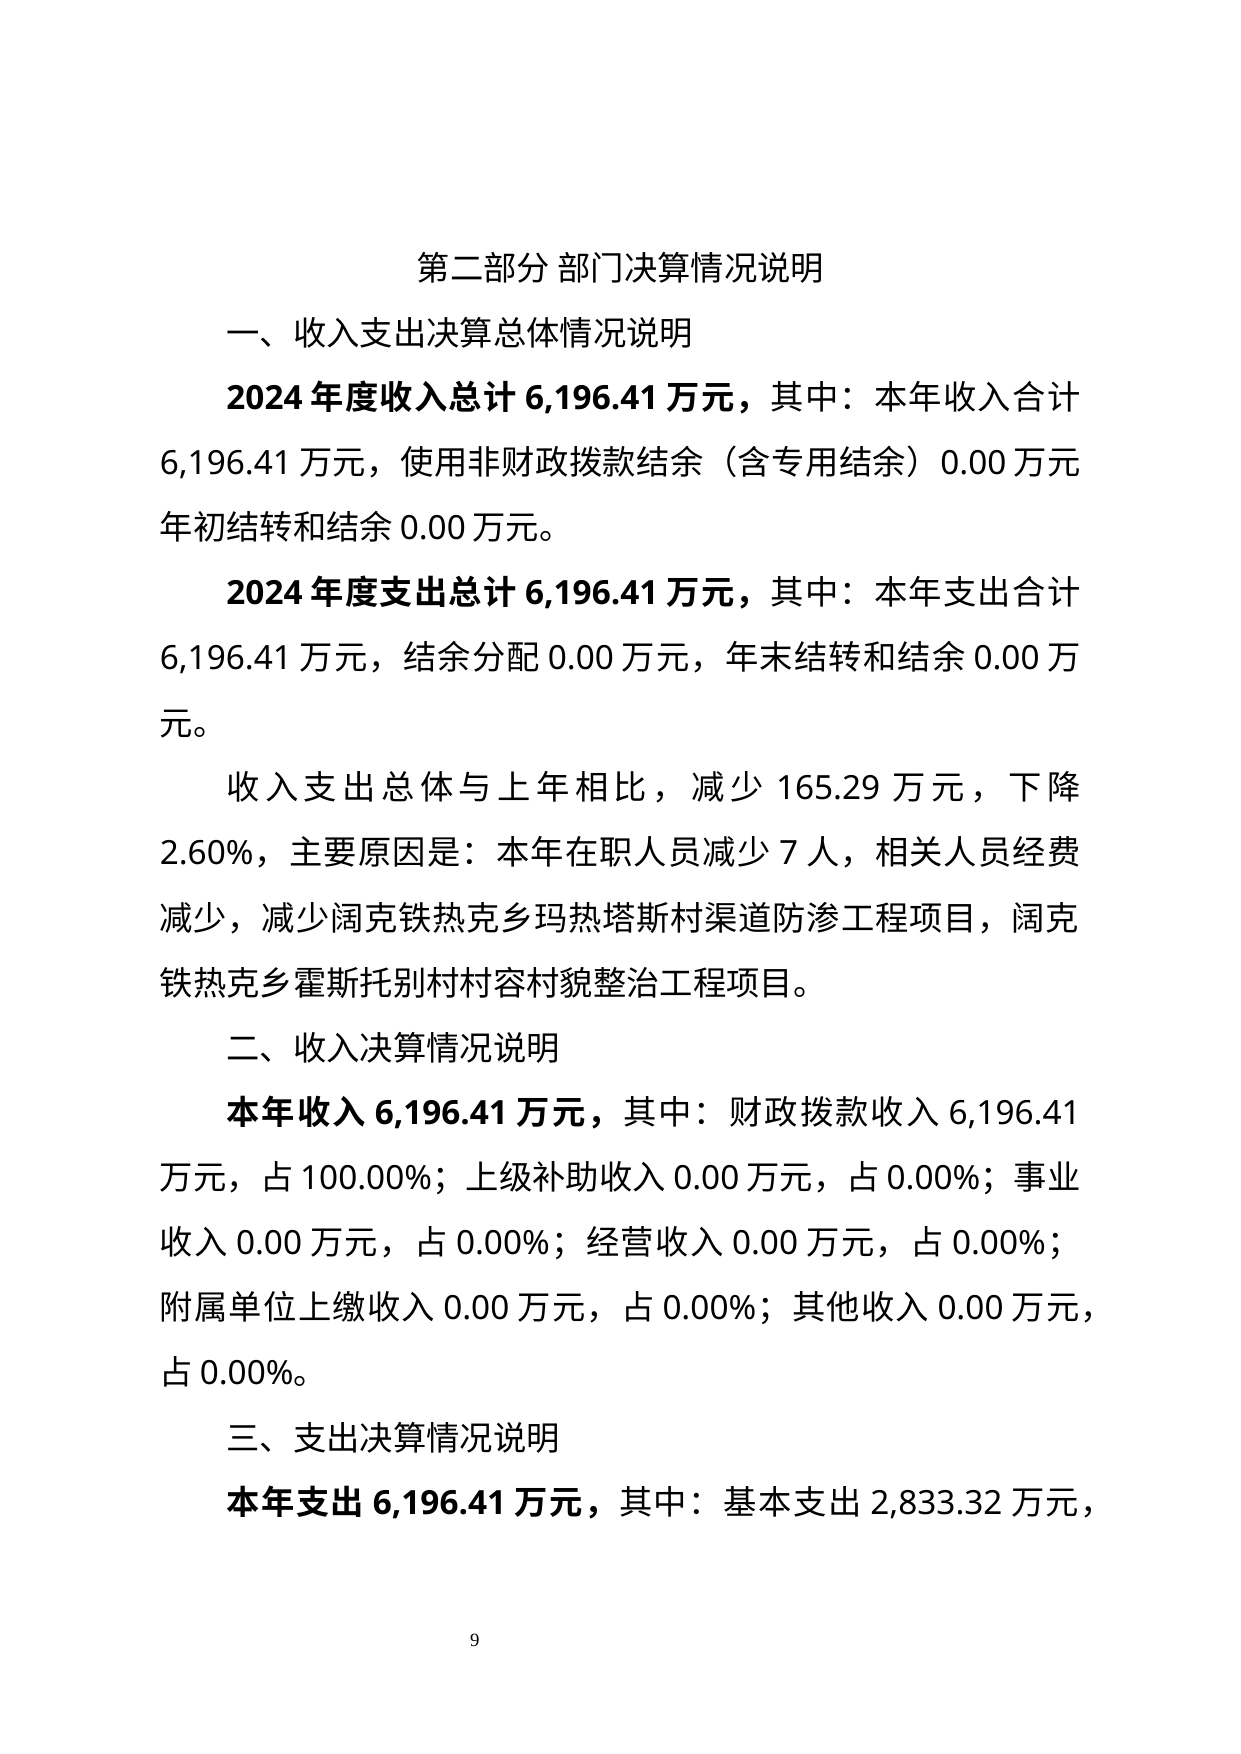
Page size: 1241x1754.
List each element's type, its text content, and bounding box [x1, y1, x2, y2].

text 2024年度收入总计6,196.41万元，其中：本年收入合计6,196.41万元，使用非财政拨款结余（含专用结余）0.00万元，年初结转和结余0.00万元。 [159, 363, 1081, 558]
text 2024年度支出总计6,196.41万元，其中：本年支出合计6,196.41万元，结余分配0.00万元，年末结转和结余0.00万元。 [159, 558, 1081, 753]
text 第二部分 部门决算情况说明 [159, 233, 1081, 298]
text 收入支出总体与上年相比，减少165.29万元，下降2.60%，主要原因是：本年在职人员减少7人，相关人员经费减少，减少阔克铁热克乡玛热塔斯村渠道防渗工程项目，阔克铁热克乡霍斯托别村村容村貌整治工程项目。 [159, 753, 1081, 1013]
text 本年收入6,196.41万元，其中：财政拨款收入6,196.41万元，占100.00%；上级补助收入0.00万元，占0.00%；事业收入0.00万元，占0.00%；经营收入0.00万元，占0.00%；附属单位上缴收入0.00万元，占0.00%；其他收入0.00万元，占0.00%。 [159, 1078, 1081, 1403]
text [159, 1468, 1081, 1533]
text 三、支出决算情况说明 [159, 1403, 1081, 1468]
text 二、收入决算情况说明 [159, 1013, 1081, 1078]
text 一、收入支出决算总体情况说明 [159, 298, 1081, 363]
